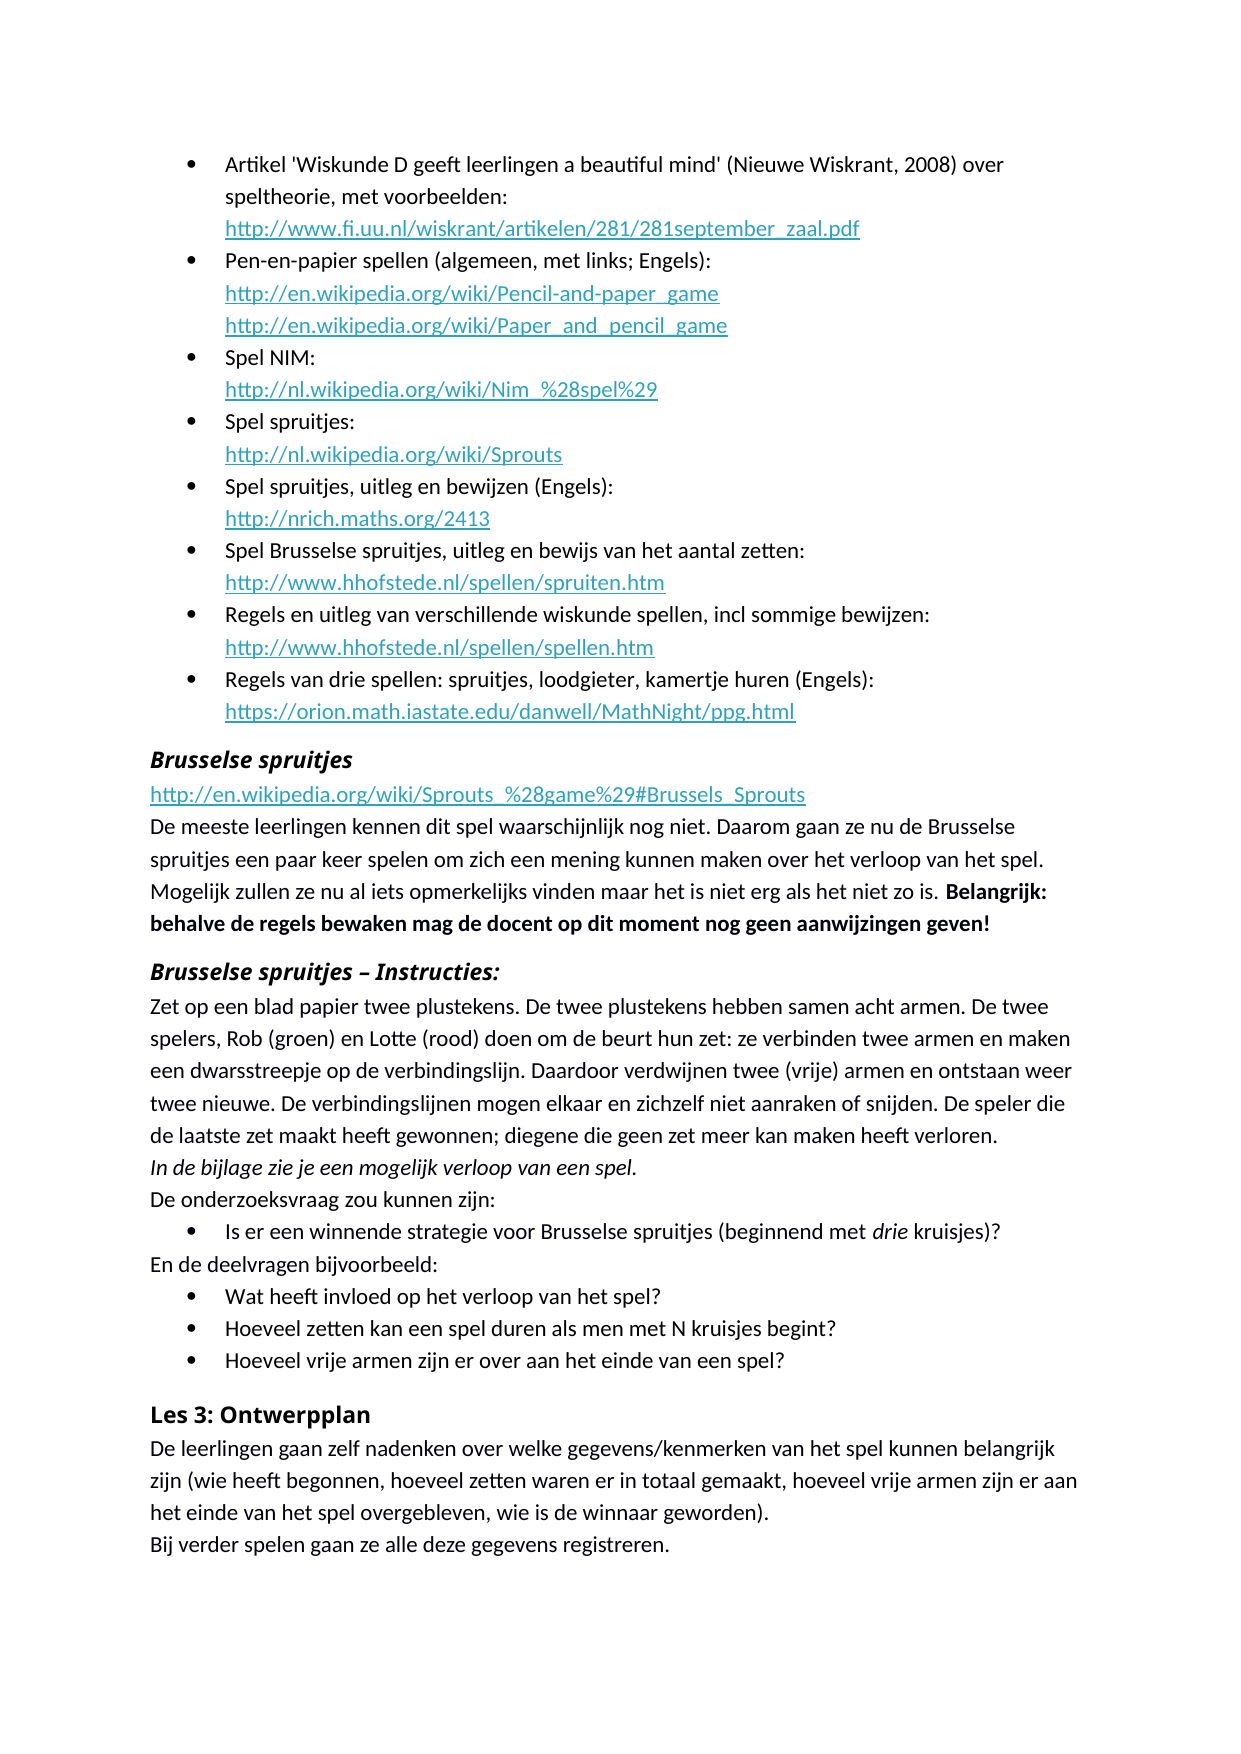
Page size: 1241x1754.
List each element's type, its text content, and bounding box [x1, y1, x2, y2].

list Is er een winnende strategie voor Brusselse spruitjes (beginnend met drie kruisjes)? [187, 1217, 1090, 1246]
text De onderzoeksvraag zou kunnen zijn: [150, 1185, 1090, 1213]
text http://www.hhofstede.nl/spellen/spruiten.htm [225, 568, 1090, 596]
text In de bijlage zie je een mogelijk verloop van een spel. [150, 1153, 1090, 1181]
subtitle Brusselse spruitjes – Instructies: [150, 956, 1090, 987]
text En de deelvragen bijvoorbeeld: [150, 1250, 1090, 1278]
text http://nrich.maths.org/2413 [225, 504, 1090, 532]
text http://nl.wikipedia.org/wiki/Nim_%28spel%29 [225, 375, 1090, 403]
text http://www.hhofstede.nl/spellen/spellen.htm [225, 633, 1090, 661]
list Spel spruitjes, uitleg en bewijzen (Engels): [187, 472, 1090, 500]
text https://orion.math.iastate.edu/danwell/MathNight/ppg.html [225, 697, 1090, 725]
text De leerlingen gaan zelf nadenken over welke gegevens/kenmerken van het spel kunnen belangrijk zijn (wie heeft begonnen, hoeveel zetten waren er in totaal gemaakt, hoeveel vrije armen zijn er aan het einde van het spel overgebleven, wie is de winnaar geworden). [150, 1434, 1090, 1526]
list Hoeveel vrije armen zijn er over aan het einde van een spel? [187, 1346, 1090, 1374]
list Spel Brusselse spruitjes, uitleg en bewijs van het aantal zetten: [187, 536, 1090, 564]
text Zet op een blad papier twee plustekens. De twee plustekens hebben samen acht armen. De twee spelers, Rob (groen) en Lotte (rood) doen om de beurt hun zet: ze verbinden twee armen en maken een dwarsstreepje op de verbindingslijn. Daardoor verdwijnen twee (vrije) armen en ontstaan weer twee nieuwe. De verbindingslijnen mogen elkaar en zichzelf niet aanraken of snijden. De speler die de laatste zet maakt heeft gewonnen; diegene die geen zet meer kan maken heeft verloren. [150, 992, 1090, 1149]
list Artikel 'Wiskunde D geeft leerlingen a beautiful mind' (Nieuwe Wiskrant, 2008) over speltheorie, met voorbeelden: [187, 150, 1090, 210]
list Spel spruitjes: [187, 407, 1090, 436]
list Regels en uitleg van verschillende wiskunde spellen, incl sommige bewijzen: [187, 601, 1090, 629]
text http://en.wikipedia.org/wiki/Pencil-and-paper_game http://en.wikipedia.org/wiki/Paper_and_pencil_game [225, 279, 1090, 339]
list Spel NIM: [187, 343, 1090, 371]
subtitle Les 3: Ontwerpplan [150, 1399, 1090, 1431]
list Pen-en-papier spellen (algemeen, met links; Engels): [187, 247, 1090, 274]
list Hoeveel zetten kan een spel duren als men met N kruisjes begint? [187, 1314, 1090, 1342]
list Regels van drie spellen: spruitjes, loodgieter, kamertje huren (Engels): [187, 665, 1090, 693]
list Wat heeft invloed op het verloop van het spel? [187, 1282, 1090, 1310]
text De meeste leerlingen kennen dit spel waarschijnlijk nog niet. Daarom gaan ze nu de Brusselse spruitjes een paar keer spelen om zich een mening kunnen maken over het verloop van het spel. Mogelijk zullen ze nu al iets opmerkelijks vinden maar het is niet erg als het niet zo is. Belangrijk: behalve de regels bewaken mag de docent op dit moment nog geen aanwijzingen geven! [150, 812, 1090, 937]
text http://www.fi.uu.nl/wiskrant/artikelen/281/281september_zaal.pdf [225, 214, 1090, 242]
text http://nl.wikipedia.org/wiki/Sprouts [225, 440, 1090, 468]
subtitle Brusselse spruitjes [150, 744, 1090, 776]
text Bij verder spelen gaan ze alle deze gegevens registreren. [150, 1531, 1090, 1558]
text http://en.wikipedia.org/wiki/Sprouts_%28game%29#Brussels_Sprouts [150, 780, 1090, 808]
